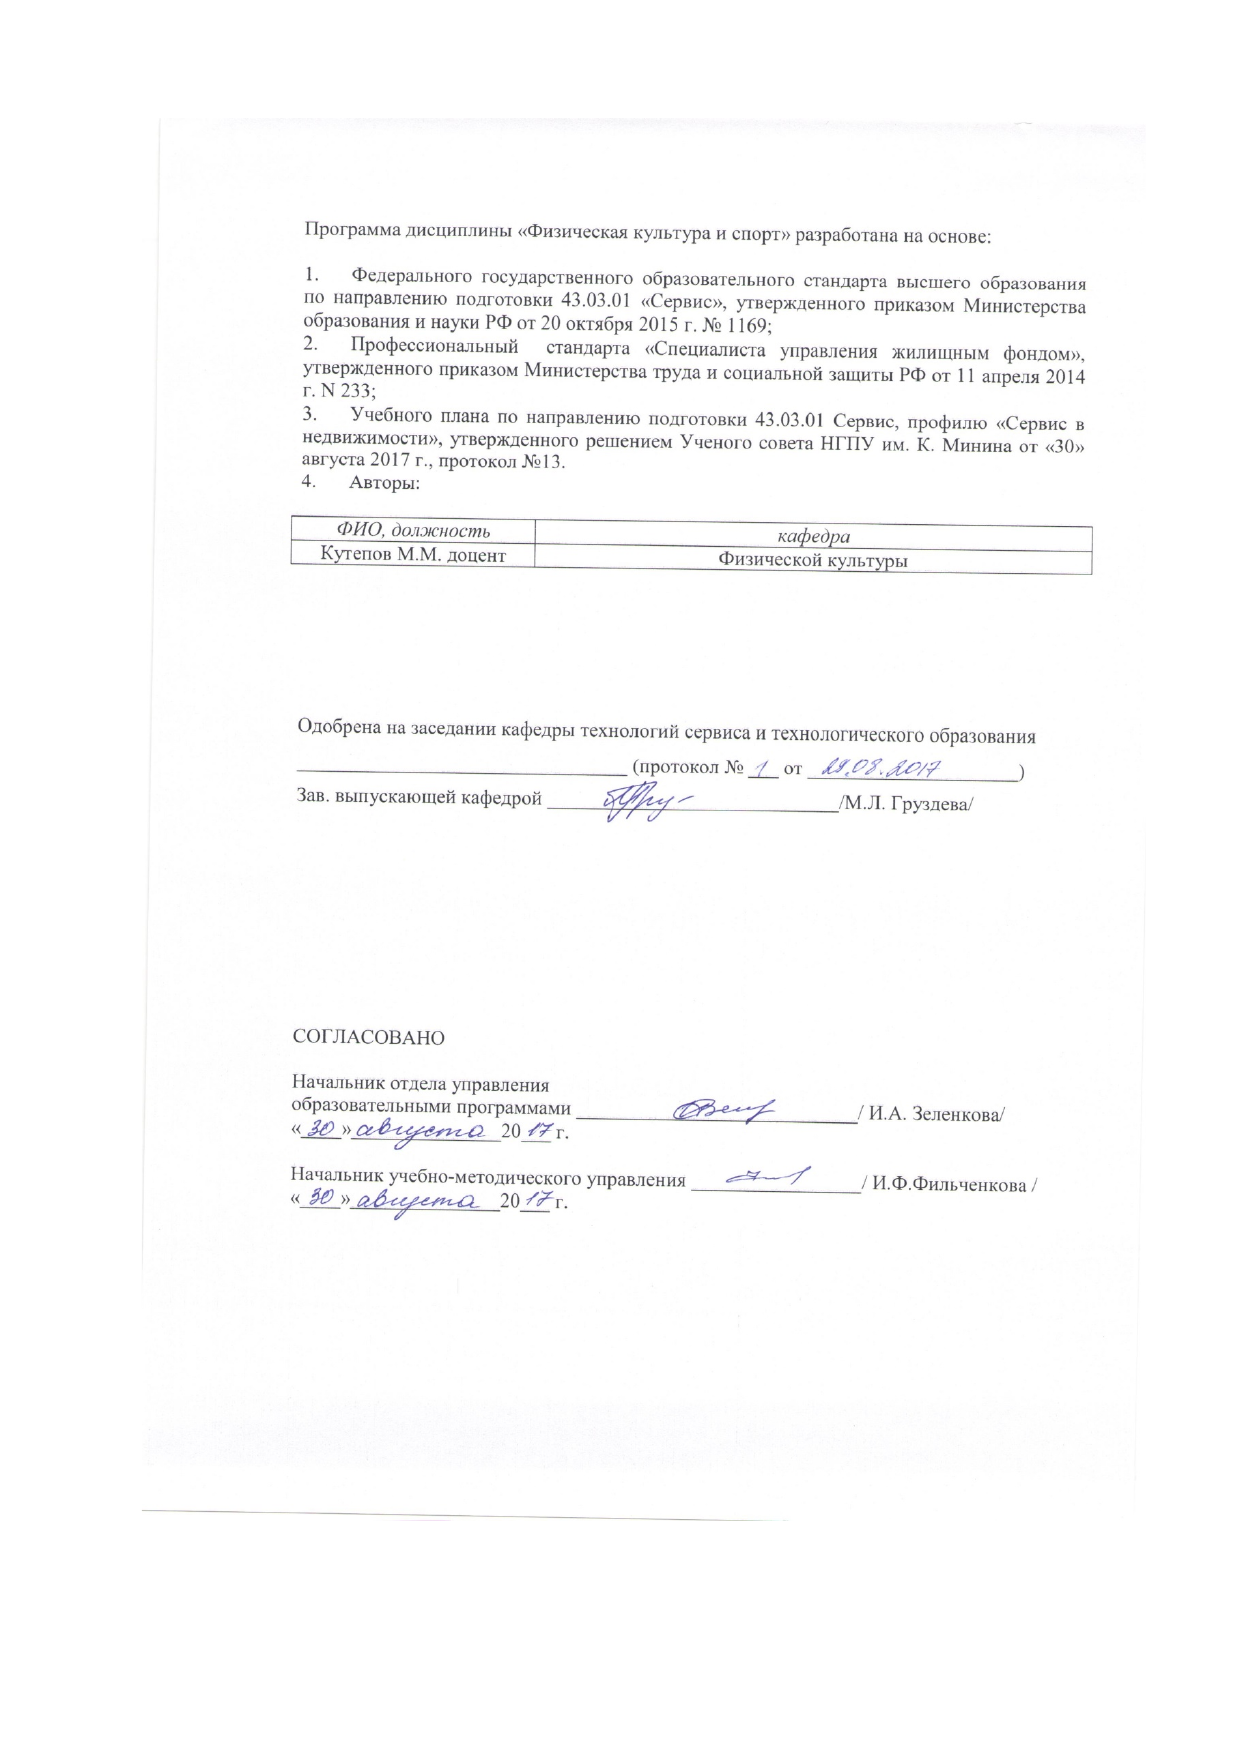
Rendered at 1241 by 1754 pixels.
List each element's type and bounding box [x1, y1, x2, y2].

picture [141, 118, 1146, 1521]
